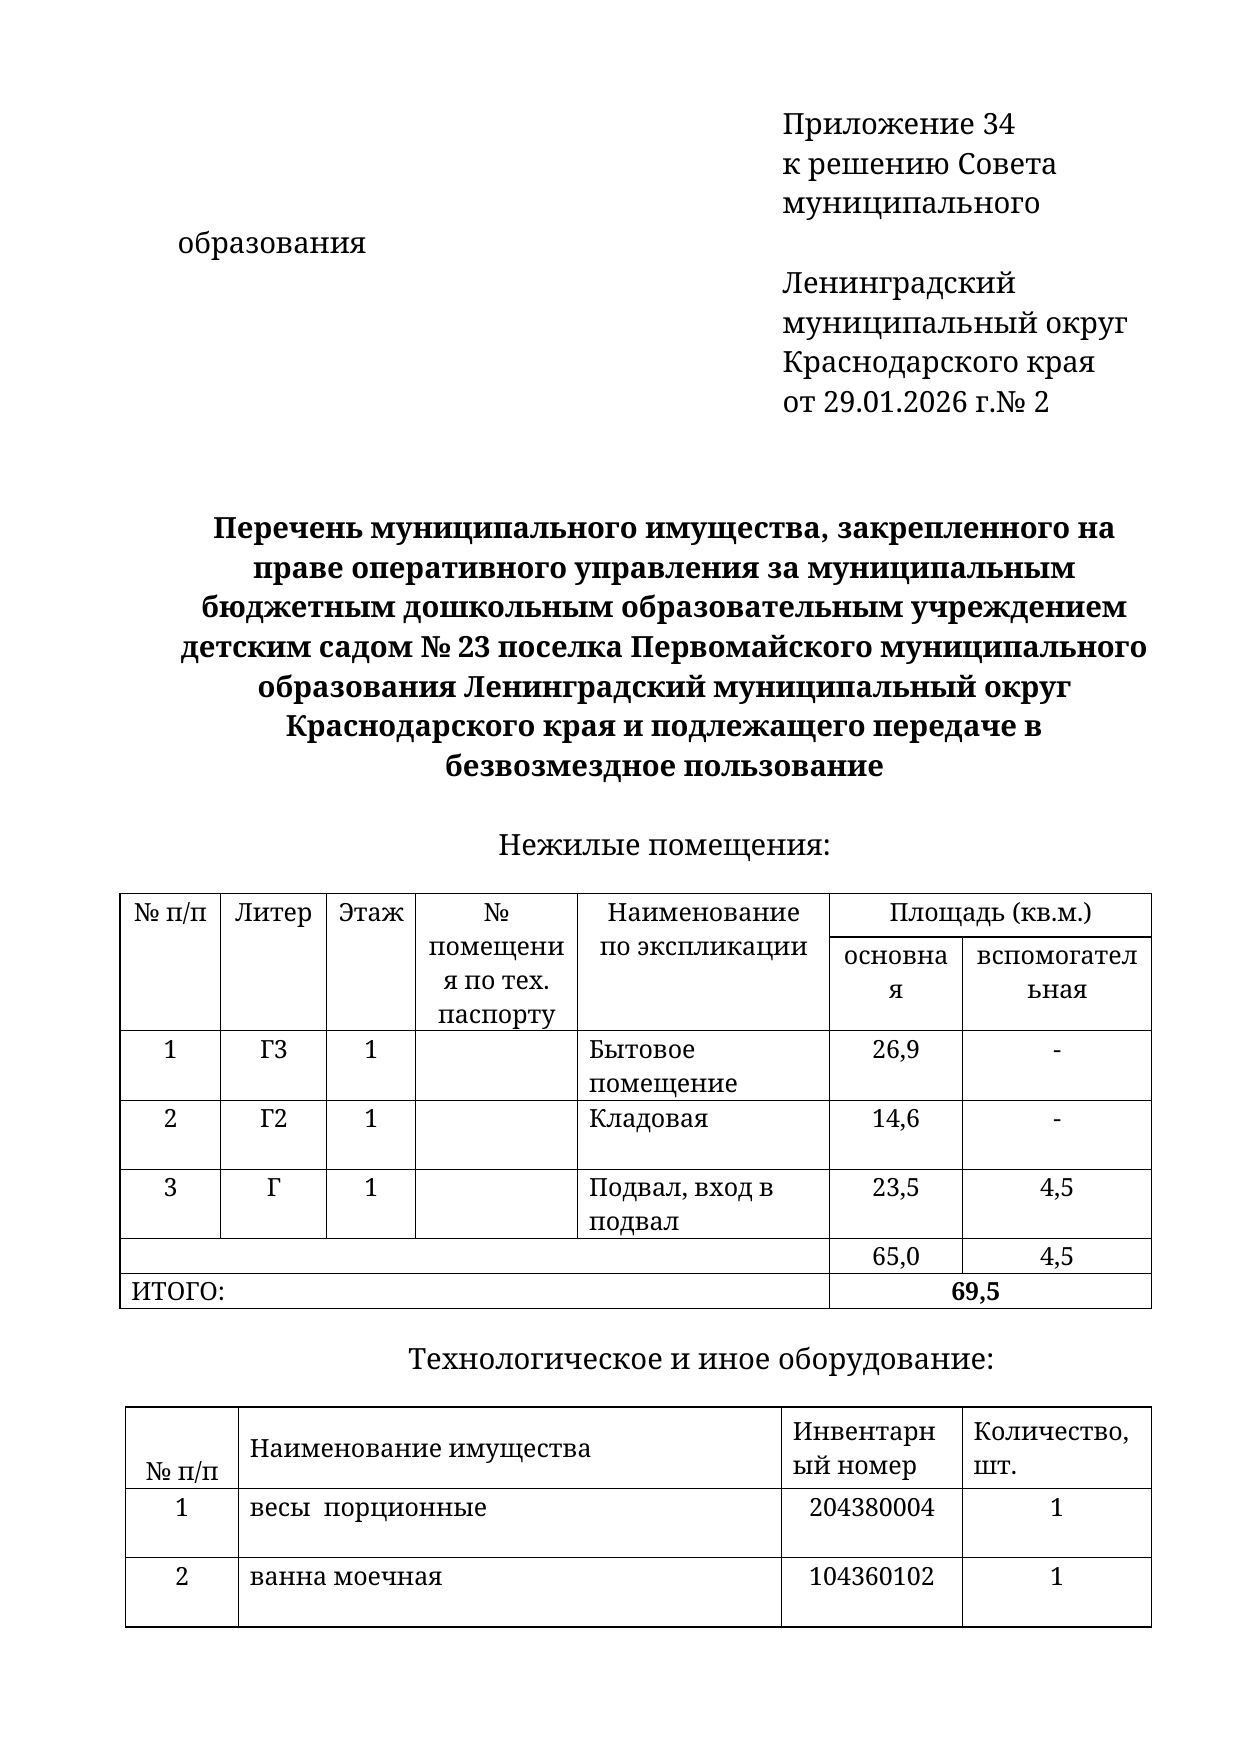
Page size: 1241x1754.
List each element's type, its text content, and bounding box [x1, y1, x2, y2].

table_cell 69,5 [830, 1274, 1151, 1308]
table_header Наименование имущества [239, 1408, 781, 1488]
table_cell 23,5 [830, 1170, 962, 1238]
table_header Наименование по экспликации [578, 894, 829, 1030]
table_header Площадь (кв.м.) [830, 894, 1151, 936]
table_header № помещения по тех. паспорту [416, 894, 577, 1030]
table_cell ванна моечная [239, 1558, 781, 1626]
text от 29.01.2026 г.№ 2 [177, 381, 1152, 421]
table_cell 2 [126, 1558, 238, 1626]
table_cell Г3 [221, 1031, 326, 1099]
text к решению Совета [177, 143, 1152, 183]
table_cell Подвал, вход в подвал [578, 1170, 829, 1238]
text Нежилые помещения: [177, 825, 1152, 864]
table_cell 4,5 [963, 1239, 1151, 1273]
table_cell - [963, 1031, 1151, 1099]
text Ленинградский [177, 262, 1152, 302]
table_cell 4,5 [963, 1170, 1151, 1238]
table_cell 1 [327, 1170, 415, 1238]
table_cell [416, 1170, 577, 1238]
table_header № п/п [121, 894, 220, 1030]
table_cell 14,6 [830, 1101, 962, 1169]
table_cell 1 [327, 1031, 415, 1099]
table_cell 26,9 [830, 1031, 962, 1099]
text муниципальный округ [177, 302, 1152, 342]
table_cell [121, 1239, 829, 1273]
table_cell [416, 1101, 577, 1169]
table_cell Бытовое помещение [578, 1031, 829, 1099]
table_cell - [963, 1101, 1151, 1169]
table_cell 204380004 [782, 1489, 962, 1557]
table_cell 3 [121, 1170, 220, 1238]
table_cell 1 [126, 1489, 238, 1557]
table_cell ИТОГО: [121, 1274, 829, 1308]
table_header Этаж [327, 894, 415, 1030]
table_cell 65,0 [830, 1239, 962, 1273]
table_header Литер [221, 894, 326, 1030]
table_cell Кладовая [578, 1101, 829, 1169]
table_header Количество, шт. [963, 1408, 1151, 1488]
table_cell 104360102 [782, 1558, 962, 1626]
table_cell [416, 1031, 577, 1099]
table_cell основная [830, 938, 962, 1030]
table_cell 1 [963, 1558, 1151, 1626]
text Краснодарского края [177, 342, 1152, 381]
text Перечень муниципального имущества, закрепленного на праве оперативного управления за муниципальным бюджетным дошкольным образовательным учреждением детским садом № 23 поселка Первомайского муниципального образования Ленинградский муниципальный округ Краснодарского края и подлежащего передаче в безвозмездное пользование [177, 507, 1152, 785]
table_header № п/п [126, 1408, 238, 1488]
table_cell вспомогательная [963, 938, 1151, 1030]
text Приложение 34 [177, 103, 1152, 143]
table_cell 1 [963, 1489, 1151, 1557]
table_cell 1 [121, 1031, 220, 1099]
table_cell Г [221, 1170, 326, 1238]
table_cell Г2 [221, 1101, 326, 1169]
table_header Инвентарный номер [782, 1408, 962, 1488]
text муниципального образования [177, 183, 1152, 262]
text Технологическое и иное оборудование: [177, 1338, 1152, 1378]
table_cell 2 [121, 1101, 220, 1169]
table_cell весы порционные [239, 1489, 781, 1557]
table_cell 1 [327, 1101, 415, 1169]
